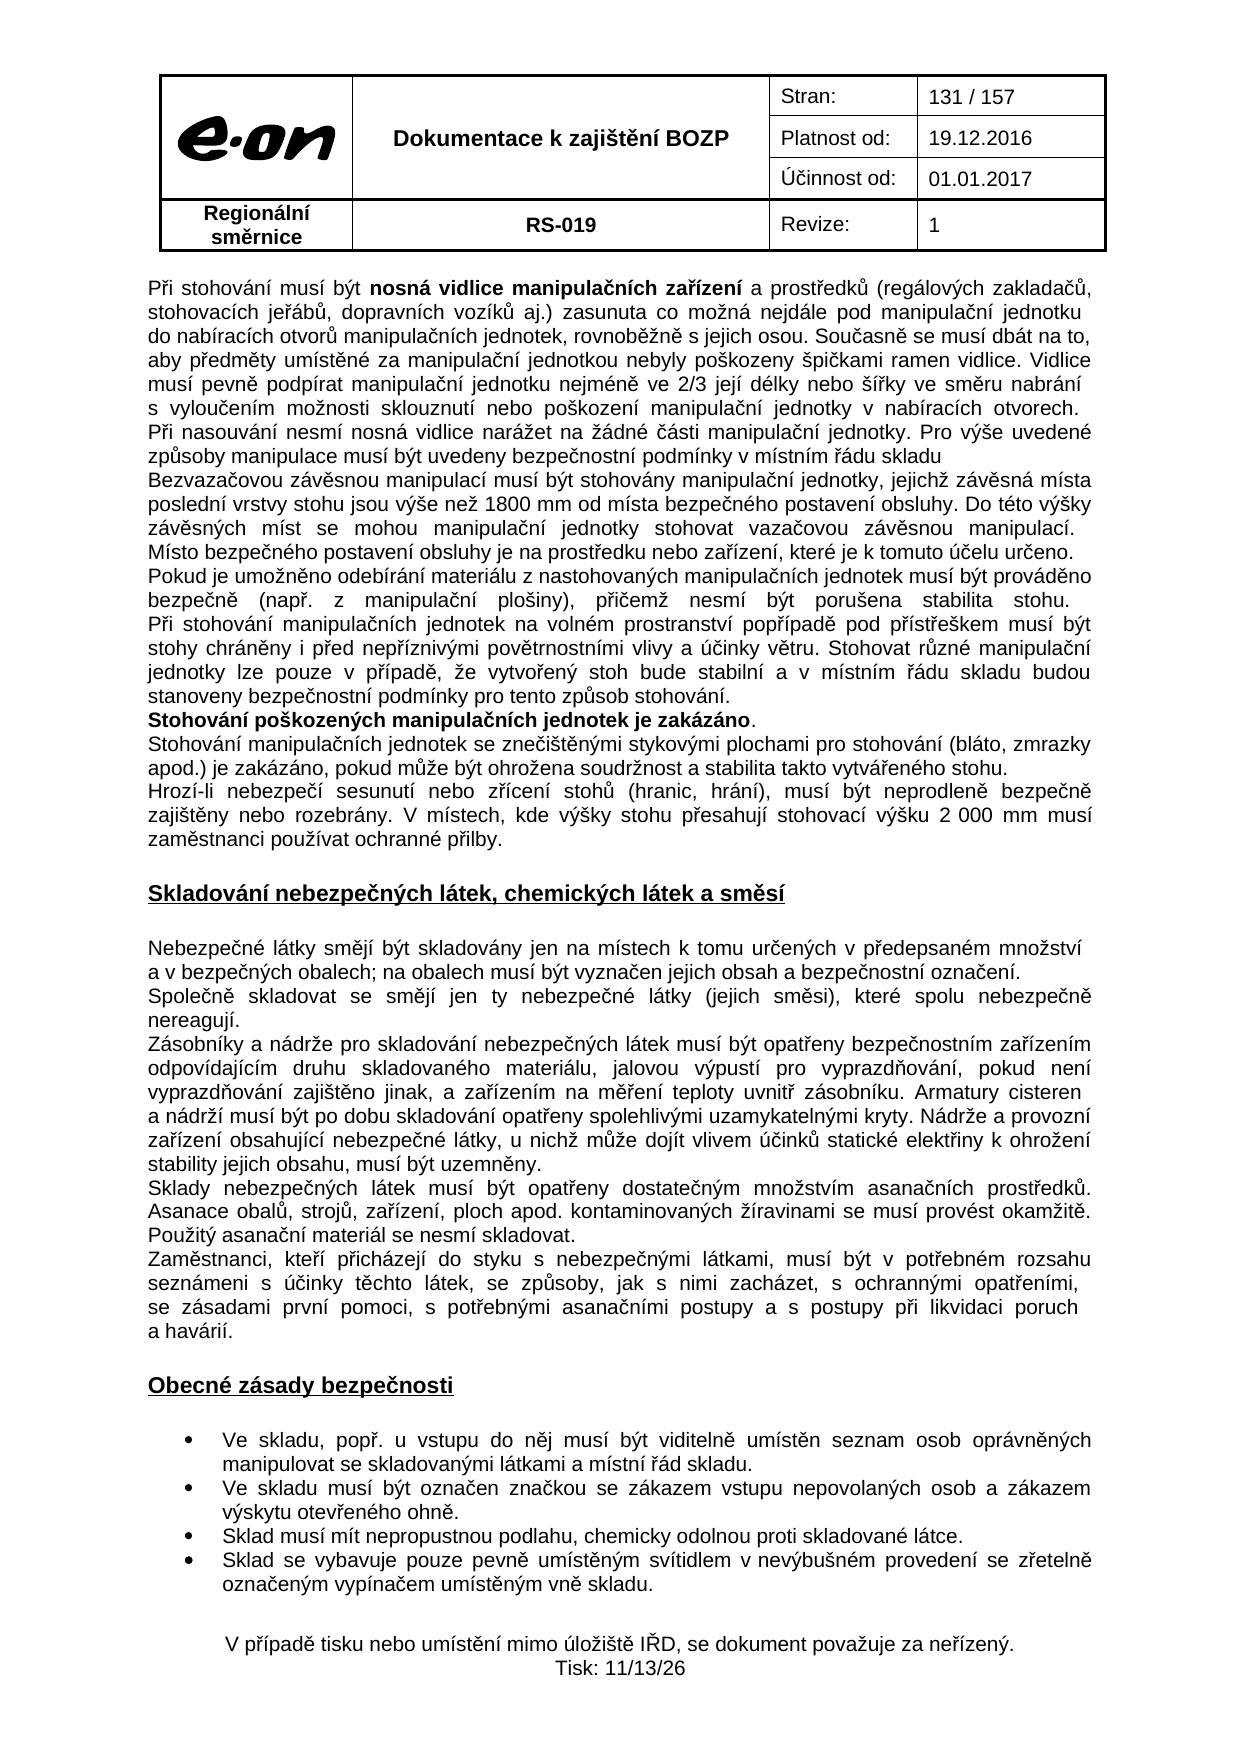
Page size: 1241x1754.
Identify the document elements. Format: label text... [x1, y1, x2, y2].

list Ve skladu, popř. u vstupu do něj musí být viditelně umístěn seznam osob oprávněných manipulovat se skladovanými látkami a místní řád skladu. [185, 1428, 1092, 1476]
text Bezvazačovou závěsnou manipulací musí být stohovány manipulační jednotky, jejichž závěsná místa poslední vrstvy stohu jsou výše než 1800 mm od místa bezpečného postavení obsluhy. Do této výšky závěsných míst se mohou manipulační jednotky stohovat vazačovou závěsnou manipulací. Místo bezpečného postavení obsluhy je na prostředku nebo zařízení, které je k tomuto účelu určeno. [148, 468, 1092, 564]
title Skladování nebezpečných látek, chemických látek a směsí [148, 880, 1092, 907]
text Sklady nebezpečných látek musí být opatřeny dostatečným množstvím asanačních prostředků. Asanace obalů, strojů, zařízení, ploch apod. kontaminovaných žíravinami se musí provést okamžitě. Použitý asanační materiál se nesmí skladovat. [148, 1175, 1092, 1247]
title Obecné zásady bezpečnosti [148, 1372, 1092, 1399]
text Hrozí-li nebezpečí sesunutí nebo zřícení stohů (hranic, hrání), musí být neprodleně bezpečně zajištěny nebo rozebrány. V místech, kde výšky stohu přesahují stohovací výšku 2 000 mm musí zaměstnanci používat ochranné přilby. [148, 779, 1092, 851]
list Sklad se vybavuje pouze pevně umístěným svítidlem v nevýbušném provedení se zřetelně označeným vypínačem umístěným vně skladu. [185, 1548, 1092, 1596]
text Stohování poškozených manipulačních jednotek je zakázáno. [148, 707, 1092, 731]
list Ve skladu musí být označen značkou se zákazem vstupu nepovolaných osob a zákazem výskytu otevřeného ohně. [185, 1476, 1092, 1524]
text Pokud je umožněno odebírání materiálu z nastohovaných manipulačních jednotek musí být prováděno bezpečně (např. z manipulační plošiny), přičemž nesmí být porušena stabilita stohu. Při stohování manipulačních jednotek na volném prostranství popřípadě pod přístřeškem musí být stohy chráněny i před nepříznivými povětrnostními vlivy a účinky větru. Stohovat různé manipulační jednotky lze pouze v případě, že vytvořený stoh bude stabilní a v místním řádu skladu budou stanoveny bezpečnostní podmínky pro tento způsob stohování. [148, 564, 1092, 707]
text Nebezpečné látky smějí být skladovány jen na místech k tomu určených v předepsaném množství a v bezpečných obalech; na obalech musí být vyznačen jejich obsah a bezpečnostní označení. [148, 936, 1092, 984]
text Zaměstnanci, kteří přicházejí do styku s nebezpečnými látkami, musí být v potřebném rozsahu seznámeni s účinky těchto látek, se způsoby, jak s nimi zacházet, s ochrannými opatřeními, se zásadami první pomoci, s potřebnými asanačními postupy a s postupy při likvidaci poruch a havárií. [148, 1247, 1092, 1343]
text Stohování manipulačních jednotek se znečištěnými stykovými plochami pro stohování (bláto, zmrazky apod.) je zakázáno, pokud může být ohrožena soudržnost a stabilita takto vytvářeného stohu. [148, 731, 1092, 779]
text Zásobníky a nádrže pro skladování nebezpečných látek musí být opatřeny bezpečnostním zařízením odpovídajícím druhu skladovaného materiálu, jalovou výpustí pro vyprazdňování, pokud není vyprazdňování zajištěno jinak, a zařízením na měření teploty uvnitř zásobníku. Armatury cisteren a nádrží musí být po dobu skladování opatřeny spolehlivými uzamykatelnými kryty. Nádrže a provozní zařízení obsahující nebezpečné látky, u nichž může dojít vlivem účinků statické elektřiny k ohrožení stability jejich obsahu, musí být uzemněny. [148, 1032, 1092, 1175]
text Společně skladovat se smějí jen ty nebezpečné látky (jejich směsi), které spolu nebezpečně nereagují. [148, 984, 1092, 1032]
text Při stohování musí být nosná vidlice manipulačních zařízení a prostředků (regálových zakladačů, stohovacích jeřábů, dopravních vozíků aj.) zasunuta co možná nejdále pod manipulační jednotku do nabíracích otvorů manipulačních jednotek, rovnoběžně s jejich osou. Současně se musí dbát na to, aby předměty umístěné za manipulační jednotkou nebyly poškozeny špičkami ramen vidlice. Vidlice musí pevně podpírat manipulační jednotku nejméně ve 2/3 její délky nebo šířky ve směru nabrání s vyloučením možnosti sklouznutí nebo poškození manipulační jednotky v nabíracích otvorech. Při nasouvání nesmí nosná vidlice narážet na žádné části manipulační jednotky. Pro výše uvedené způsoby manipulace musí být uvedeny bezpečnostní podmínky v místním řádu skladu [148, 276, 1092, 468]
list Sklad musí mít nepropustnou podlahu, chemicky odolnou proti skladované látce. [185, 1524, 1092, 1548]
